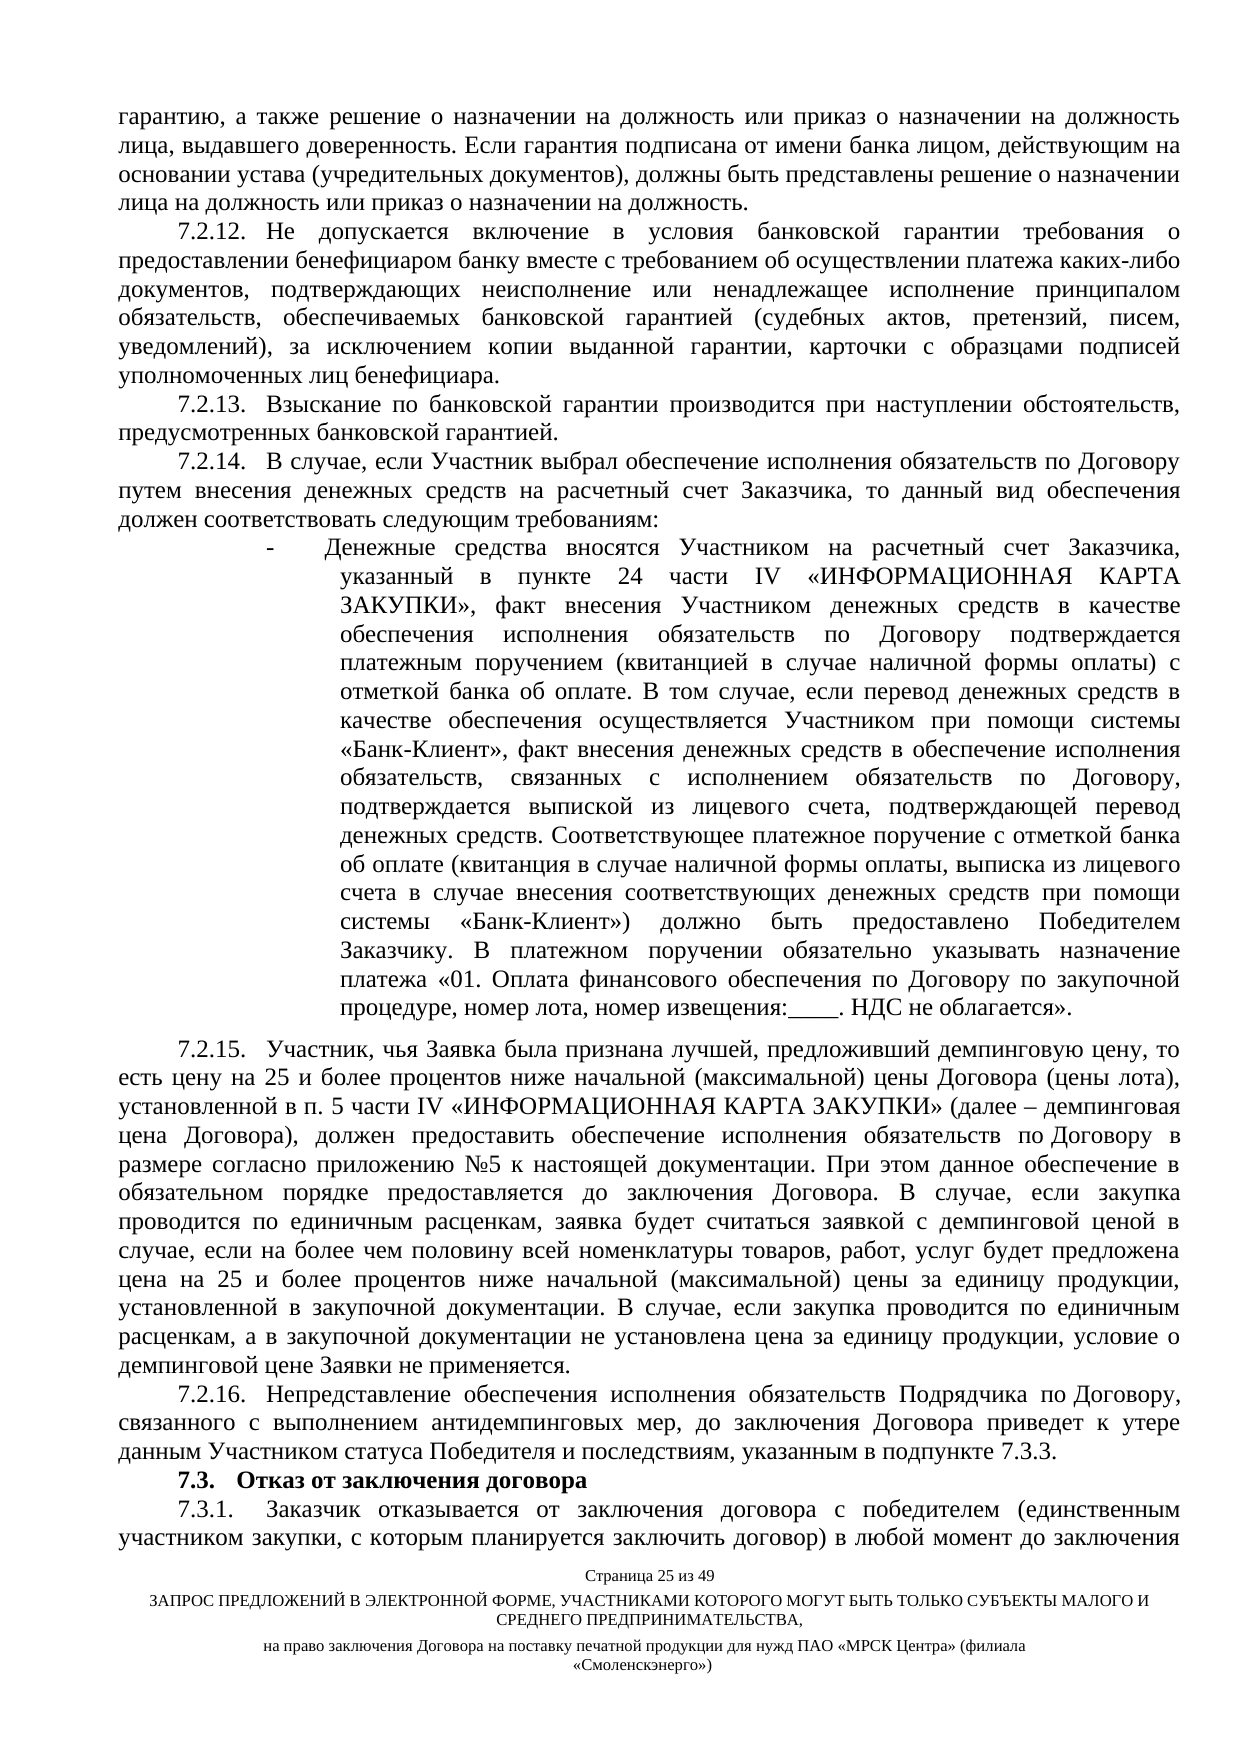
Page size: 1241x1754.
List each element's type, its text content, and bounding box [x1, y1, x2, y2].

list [118, 1494, 1181, 1551]
list Взыскание по банковской гарантии производится при наступлении обстоятельств, предусмотренных банковской гарантией. [118, 389, 1181, 446]
subtitle Участник, чья Заявка была признана лучшей, предложивший демпинговую цену, то есть цену на 25 и более процентов ниже начальной (максимальной) цены Договора (цены лота), установленной в п. 5 части IV «ИНФОРМАЦИОННАЯ КАРТА ЗАКУПКИ» (далее – демпинговая цена Договора), должен предоставить обеспечение исполнения обязательств по Договору в размере согласно приложению №5 к настоящей документации. При этом данное обеспечение в обязательном порядке предоставляется до заключения Договора. В случае, если закупка проводится по единичным расценкам, заявка будет считаться заявкой с демпинговой ценой в случае, если на более чем половину всей номенклатуры товаров, работ, услуг будет предложена цена на 25 и более процентов ниже начальной (максимальной) цены за единицу продукции, установленной в закупочной документации. В случае, если закупка проводится по единичным расценкам, а в закупочной документации не установлена цена за единицу продукции, условие о демпинговой цене Заявки не применяется. [118, 1034, 1181, 1379]
subtitle Отказ от заключения договора [118, 1465, 1181, 1494]
list В случае, если Участник выбрал обеспечение исполнения обязательств по Договору путем внесения денежных средств на расчетный счет Заказчика, то данный вид обеспечения должен соответствовать следующим требованиям: [118, 446, 1181, 532]
subtitle Непредставление обеспечения исполнения обязательств Подрядчика по Договору, связанного с выполнением антидемпинговых мер, до заключения Договора приведет к утере данным Участником статуса Победителя и последствиям, указанным в подпункте 7.3.3. [118, 1379, 1181, 1465]
list Денежные средства вносятся Участником на расчетный счет Заказчика, указанный в пункте 24 части IV «ИНФОРМАЦИОННАЯ КАРТА ЗАКУПКИ», факт внесения Участником денежных средств в качестве обеспечения исполнения обязательств по Договору подтверждается платежным поручением (квитанцией в случае наличной формы оплаты) с отметкой банка об оплате. В том случае, если перевод денежных средств в качестве обеспечения осуществляется Участником при помощи системы «Банк-Клиент», факт внесения денежных средств в обеспечение исполнения обязательств, связанных с исполнением обязательств по Договору, подтверждается выпиской из лицевого счета, подтверждающей перевод денежных средств. Соответствующее платежное поручение с отметкой банка об оплате (квитанция в случае наличной формы оплаты, выписка из лицевого счета в случае внесения соответствующих денежных средств при помощи системы «Банк-Клиент») должно быть предоставлено Победителем Заказчику. В платежном поручении обязательно указывать назначение платежа «01. Оплата финансового обеспечения по Договору по закупочной процедуре, номер лота, номер извещения:____. НДС не облагается». [266, 532, 1181, 1021]
list Не допускается включение в условия банковской гарантии требования о предоставлении бенефициаром банку вместе с требованием об осуществлении платежа каких-либо документов, подтверждающих неисполнение или ненадлежащее исполнение принципалом обязательств, обеспечиваемых банковской гарантией (судебных актов, претензий, писем, уведомлений), за исключением копии выданной гарантии, карточки с образцами подписей уполномоченных лиц бенефициара. [118, 216, 1181, 389]
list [118, 101, 1181, 216]
